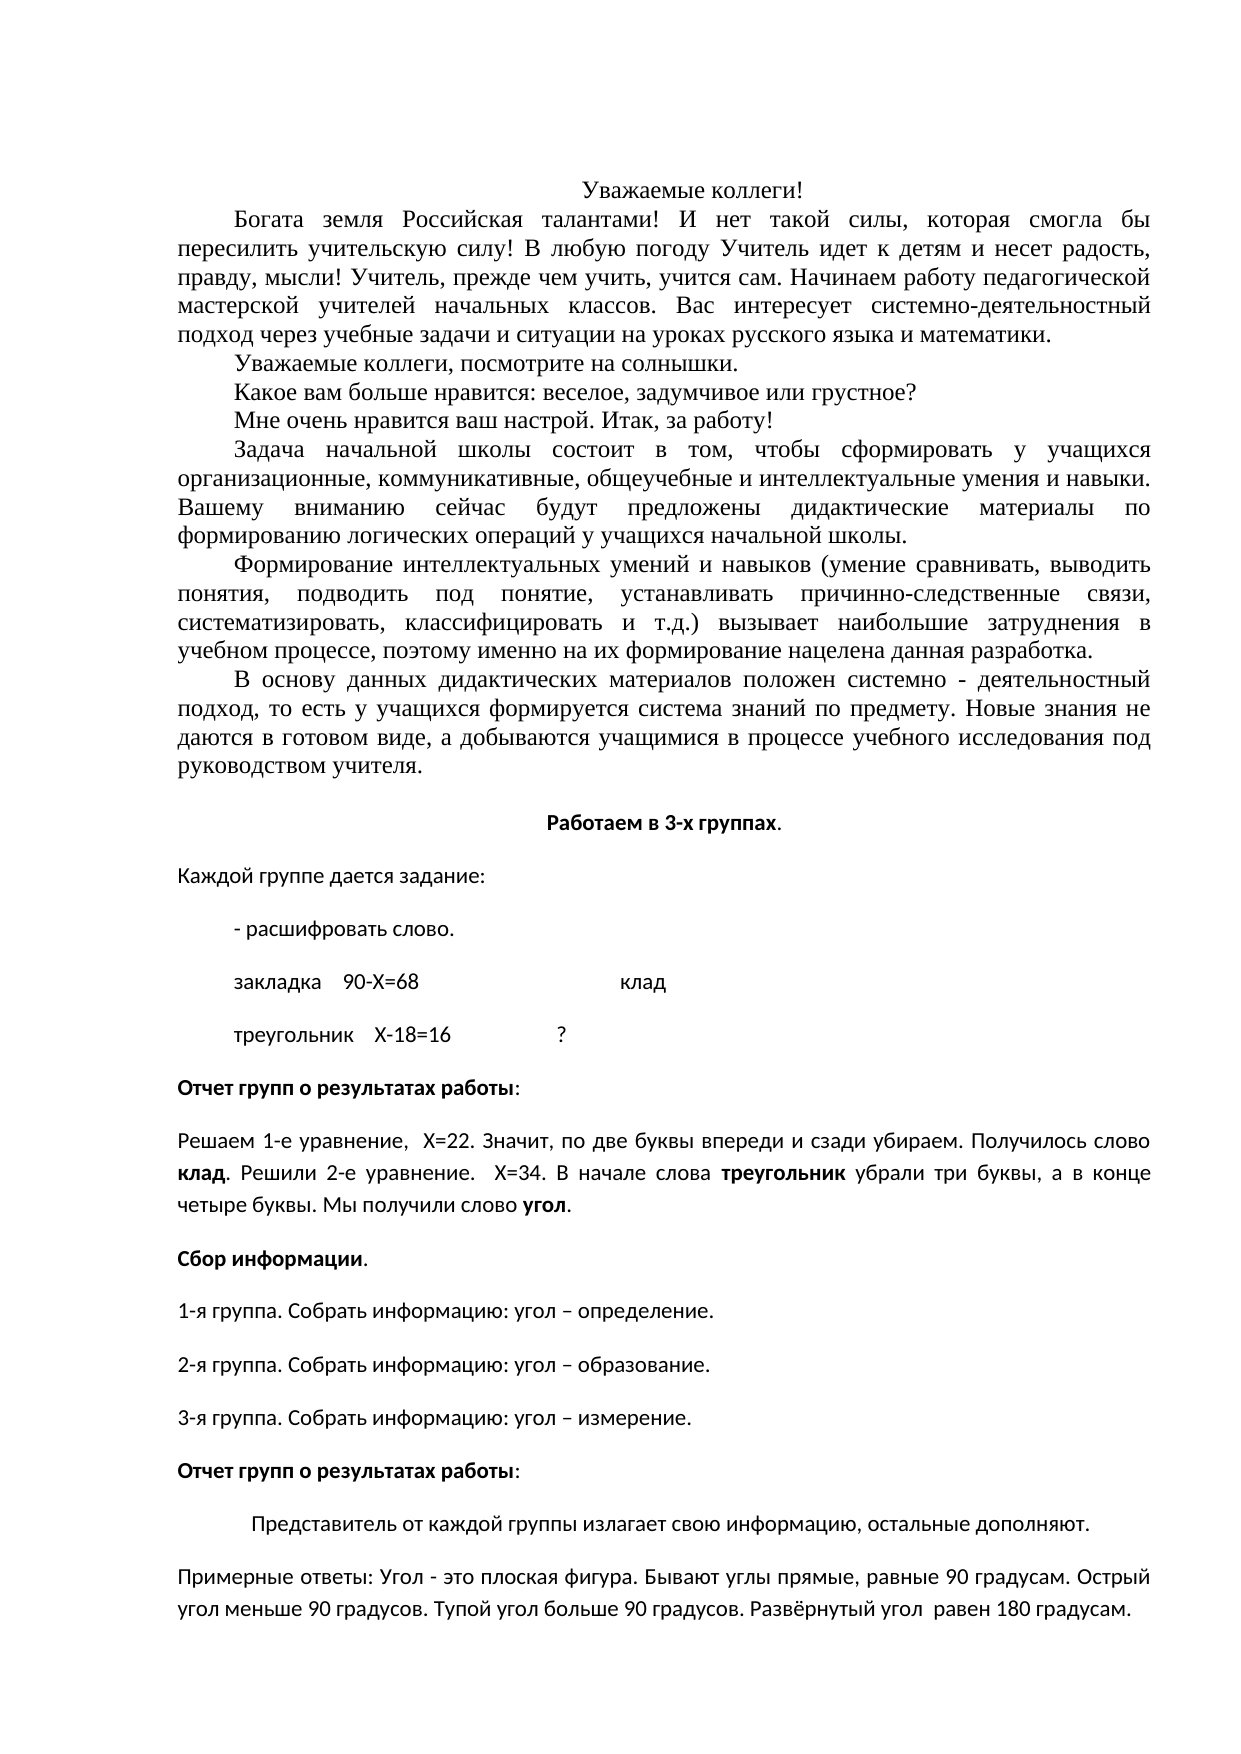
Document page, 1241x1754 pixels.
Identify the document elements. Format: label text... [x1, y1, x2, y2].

text Решаем 1-е уравнение, Х=22. Значит, по две буквы впереди и сзади убираем. Получилось слово клад. Решили 2-е уравнение. Х=34. В начале слова треугольник убрали три буквы, а в конце четыре буквы. Мы получили слово угол. [177, 1126, 1152, 1219]
text Примерные ответы: Угол - это плоская фигура. Бывают углы прямые, равные 90 градусам. Острый угол меньше 90 градусов. Тупой угол больше 90 градусов. Развёрнутый угол равен 180 градусам. [177, 1562, 1152, 1622]
text Задача начальной школы состоит в том, чтобы сформировать у учащихся организационные, коммуникативные, общеучебные и интеллектуальные умения и навыки. Вашему вниманию сейчас будут предложены дидактические материалы по формированию логических операций у учащихся начальной школы. [177, 434, 1152, 549]
text Богата земля Российская талантами! И нет такой силы, которая смогла бы пересилить учительскую силу! В любую погоду Учитель идет к детям и несет радость, правду, мысли! Учитель, прежде чем учить, учится сам. Начинаем работу педагогической мастерской учителей начальных классов. Вас интересует системно-деятельностный подход через учебные задачи и ситуации на уроках русского языка и математики. [177, 204, 1152, 348]
text Отчет групп о результатах работы: [177, 1073, 1152, 1101]
text Сбор информации. [177, 1244, 1152, 1272]
text В основу данных дидактических материалов положен системно - деятельностный подход, то есть у учащихся формируется система знаний по предмету. Новые знания не даются в готовом виде, а добываются учащимися в процессе учебного исследования под руководством учителя. [177, 664, 1152, 779]
text Какое вам больше нравится: веселое, задумчивое или грустное? [177, 377, 1152, 406]
text Мне очень нравится ваш настрой. Итак, за работу! [177, 406, 1152, 434]
text Уважаемые коллеги, посмотрите на солнышки. [177, 348, 1152, 377]
text 1-я группа. Собрать информацию: угол – определение. [177, 1297, 1152, 1325]
text 2-я группа. Собрать информацию: угол – образование. [177, 1350, 1152, 1378]
text Уважаемые коллеги! [177, 176, 1152, 204]
text закладка 90-Х=68 клад [177, 967, 1152, 995]
text Отчет групп о результатах работы: [177, 1456, 1152, 1484]
text Работаем в 3-х группах. [177, 808, 1152, 836]
text треугольник Х-18=16 ? [177, 1020, 1152, 1048]
text - расшифровать слово. [177, 914, 1152, 942]
text 3-я группа. Собрать информацию: угол – измерение. [177, 1403, 1152, 1431]
text Каждой группе дается задание: [177, 861, 1152, 889]
text Формирование интеллектуальных умений и навыков (умение сравнивать, выводить понятия, подводить под понятие, устанавливать причинно-следственные связи, систематизировать, классифицировать и т.д.) вызывает наибольшие затруднения в учебном процессе, поэтому именно на их формирование нацелена данная разработка. [177, 549, 1152, 664]
text Представитель от каждой группы излагает свою информацию, остальные дополняют. [177, 1509, 1152, 1537]
